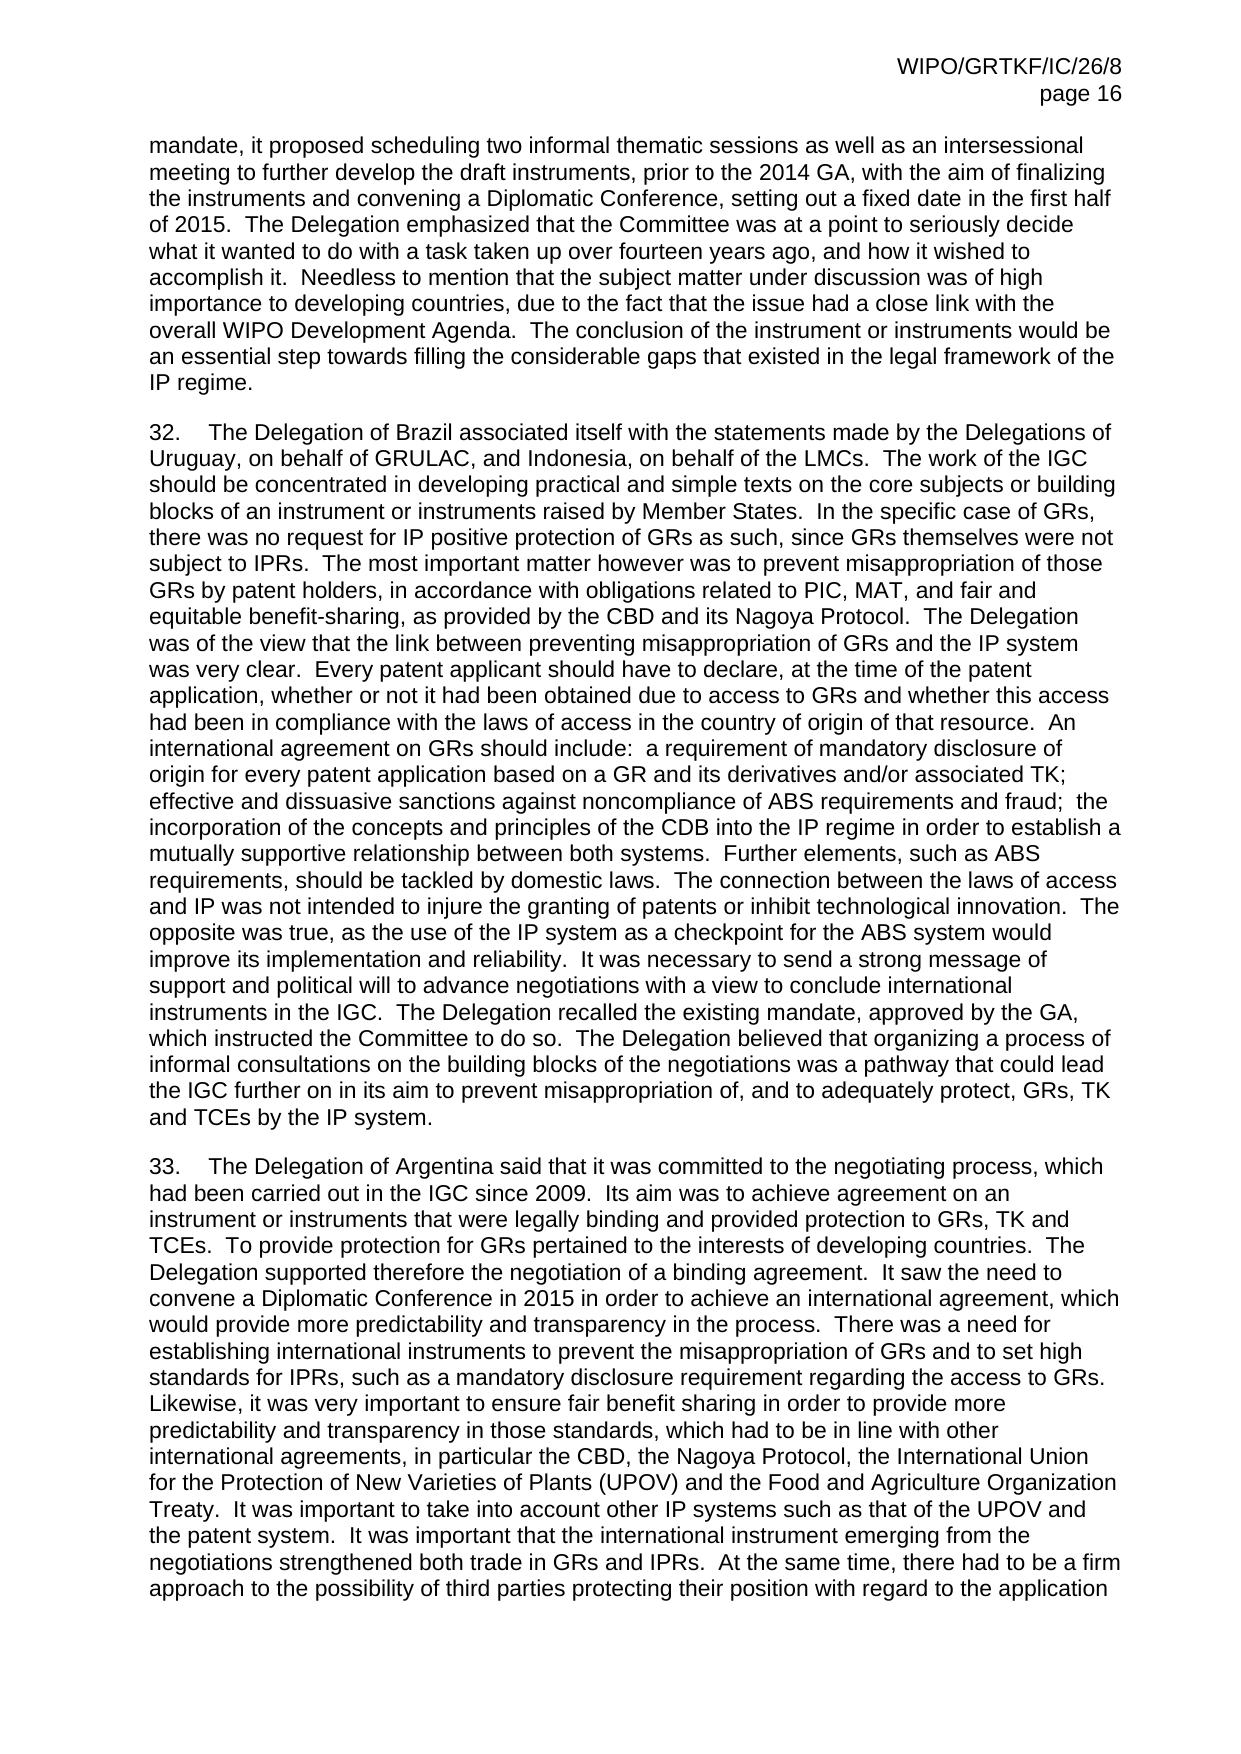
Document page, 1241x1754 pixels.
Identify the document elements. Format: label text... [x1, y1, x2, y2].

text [149, 1153, 1122, 1601]
text The Delegation of Brazil associated itself with the statements made by the Delegations of Uruguay, on behalf of GRULAC, and Indonesia, on behalf of the LMCs. The work of the IGC should be concentrated in developing practical and simple texts on the core subjects or building blocks of an instrument or instruments raised by Member States. In the specific case of GRs, there was no request for IP positive protection of GRs as such, since GRs themselves were not subject to IPRs. The most important matter however was to prevent misappropriation of those GRs by patent holders, in accordance with obligations related to PIC, MAT, and fair and equitable benefit-sharing, as provided by the CBD and its Nagoya Protocol. The Delegation was of the view that the link between preventing misappropriation of GRs and the IP system was very clear. Every patent applicant should have to declare, at the time of the patent application, whether or not it had been obtained due to access to GRs and whether this access had been in compliance with the laws of access in the country of origin of that resource. An international agreement on GRs should include: a requirement of mandatory disclosure of origin for every patent application based on a GR and its derivatives and/or associated TK; effective and dissuasive sanctions against noncompliance of ABS requirements and fraud; the incorporation of the concepts and principles of the CDB into the IP regime in order to establish a mutually supportive relationship between both systems. Further elements, such as ABS requirements, should be tackled by domestic laws. The connection between the laws of access and IP was not intended to injure the granting of patents or inhibit technological innovation. The opposite was true, as the use of the IP system as a checkpoint for the ABS system would improve its implementation and reliability. It was necessary to send a strong message of support and political will to advance negotiations with a view to conclude international instruments in the IGC. The Delegation recalled the existing mandate, approved by the GA, which instructed the Committee to do so. The Delegation believed that organizing a process of informal consultations on the building blocks of the negotiations was a pathway that could lead the IGC further on in its aim to prevent misappropriation of, and to adequately protect, GRs, TK and TCEs by the IP system. [149, 419, 1122, 1130]
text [149, 132, 1122, 396]
